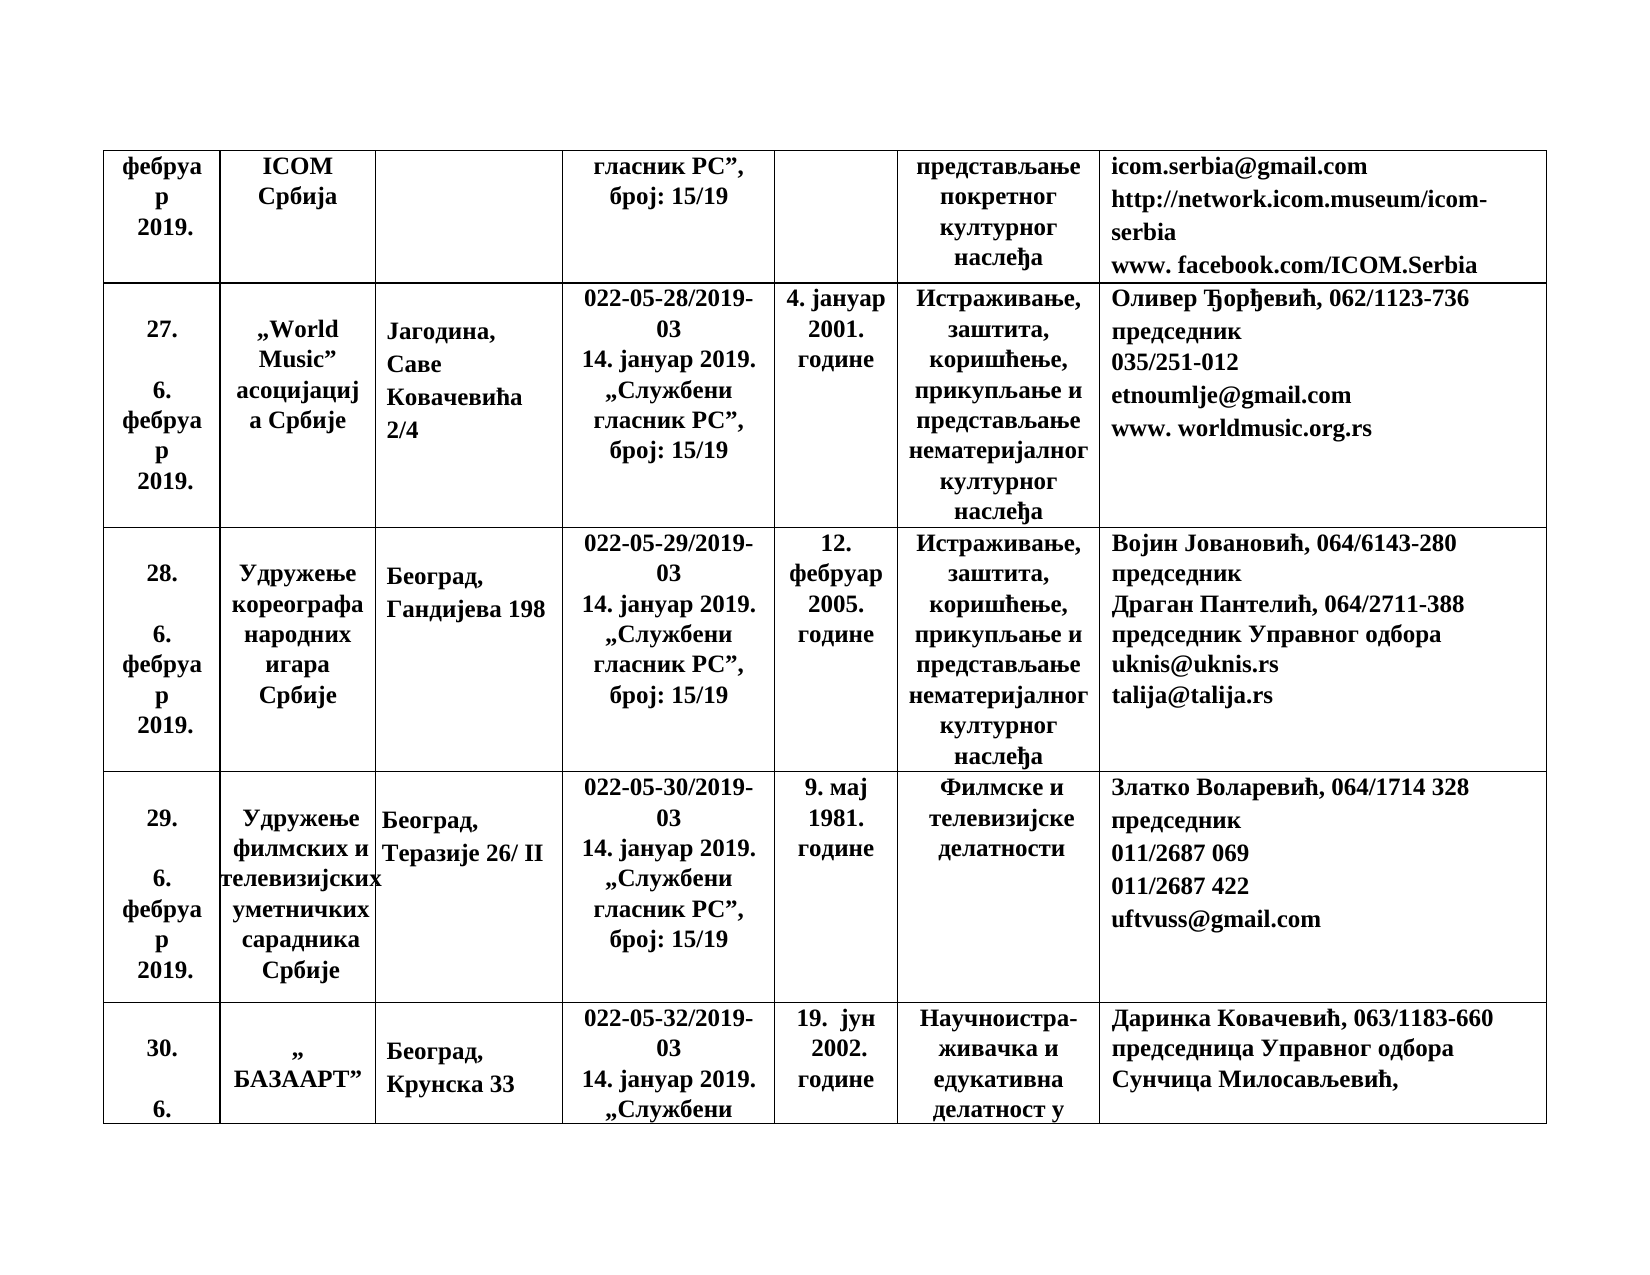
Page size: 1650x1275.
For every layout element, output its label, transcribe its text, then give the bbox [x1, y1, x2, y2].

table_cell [1100, 151, 1546, 282]
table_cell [898, 151, 1099, 282]
table_cell 12. фебруар 2005. године [775, 528, 897, 771]
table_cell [104, 151, 219, 282]
table_cell 9. мај 1981. године [775, 772, 897, 1002]
table_cell Истраживање, заштита, коришћење, прикупљање и представљање нематеријалног културног наслеђа [898, 528, 1099, 771]
table_cell Београд, Крунска 33 [376, 1003, 562, 1123]
table_cell Филмске и телевизијске делатности [898, 772, 1099, 1002]
table_cell Војин Јовановић, 064/6143-280 председник Драган Пантелић, 064/2711-388 председник Управног одбора uknis@uknis.rs talija@talija.rs [1100, 528, 1546, 771]
table_cell Истраживање, заштита, коришћење, прикупљање и представљање нематеријалног културног наслеђа [898, 284, 1099, 527]
table_cell „БАЗААРТ” [221, 1003, 375, 1123]
table_cell Удружење филмских и телевизијских уметничких сарадника Србије [221, 772, 375, 1002]
table_cell 29. 6. фебруар 2019. [104, 772, 219, 1002]
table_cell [221, 151, 375, 282]
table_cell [104, 1003, 219, 1123]
table_cell 28. 6. фебруар 2019. [104, 528, 219, 771]
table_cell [775, 151, 897, 282]
table_cell Београд, Теразије 26/ II [376, 772, 562, 1002]
table_cell Београд, Гандијева 198 [376, 528, 562, 771]
table_cell 27. 6. фебруар 2019. [104, 284, 219, 527]
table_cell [898, 1003, 1099, 1123]
table_cell Јагодина, Саве Ковачевића 2/4 [376, 284, 562, 527]
table_cell 4. јануар 2001. године [775, 284, 897, 527]
table_cell 022-05-28/2019-03 14. јануар 2019. „Службени гласник РС”, број: 15/19 [563, 284, 774, 527]
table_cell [376, 151, 562, 282]
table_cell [775, 1003, 897, 1123]
table_cell „World Music” асоцијација Србије [221, 284, 375, 527]
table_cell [1100, 1003, 1546, 1123]
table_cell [563, 151, 774, 282]
table_cell Оливер Ђорђевић, 062/1123-736 председник 035/251-012 etnoumlje@gmail.com www. worldmusic.org.rs [1100, 284, 1546, 527]
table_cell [563, 1003, 774, 1123]
table_cell Удружење кореографа народних игара Србије [221, 528, 375, 771]
table_cell 022-05-30/2019-03 14. јануар 2019. „Службени гласник РС”, број: 15/19 [563, 772, 774, 1002]
table_cell 022-05-29/2019-03 14. јануар 2019. „Службени гласник РС”, број: 15/19 [563, 528, 774, 771]
table_cell Златко Воларевић, 064/1714 328 председник 011/2687 069 011/2687 422 uftvuss@gmail.com [1100, 772, 1546, 1002]
